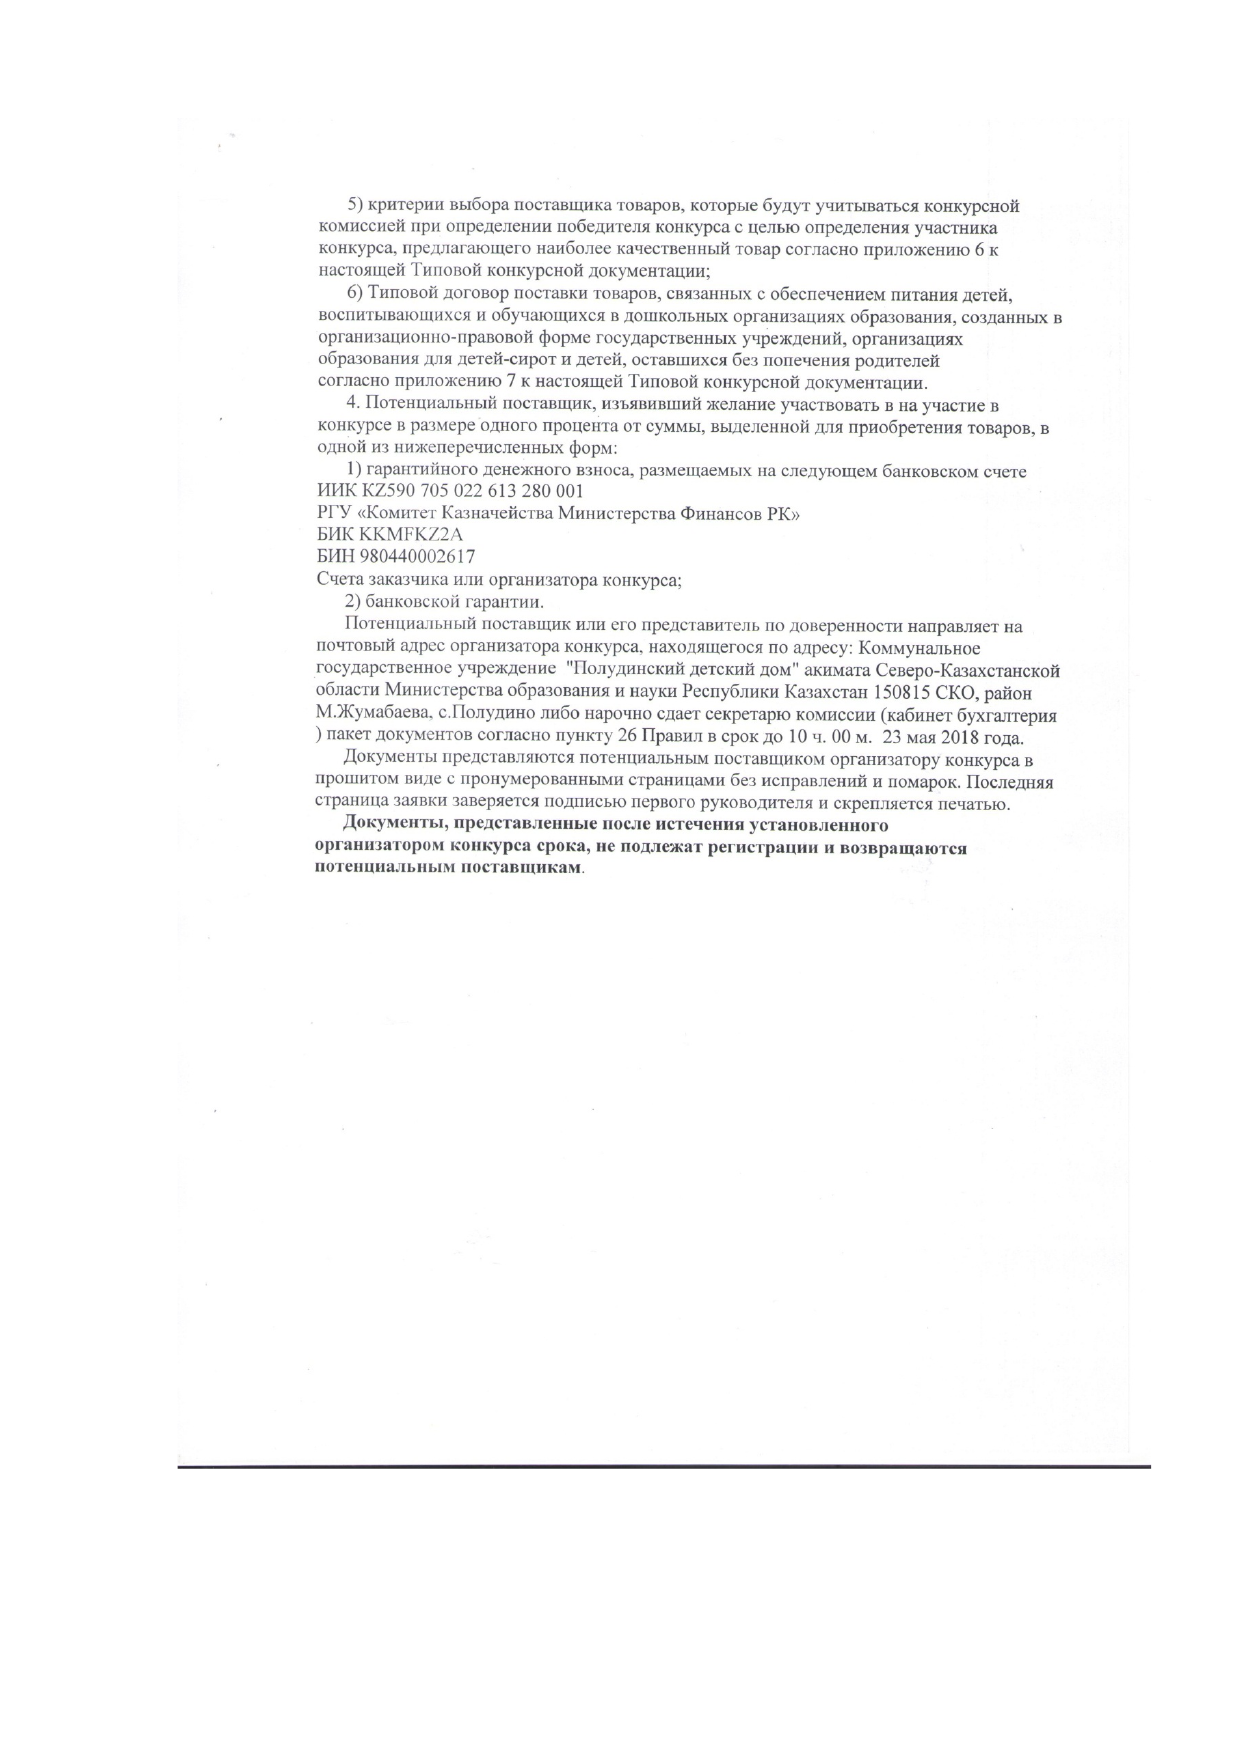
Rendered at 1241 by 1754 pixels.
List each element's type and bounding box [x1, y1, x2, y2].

picture [177, 118, 1152, 1469]
